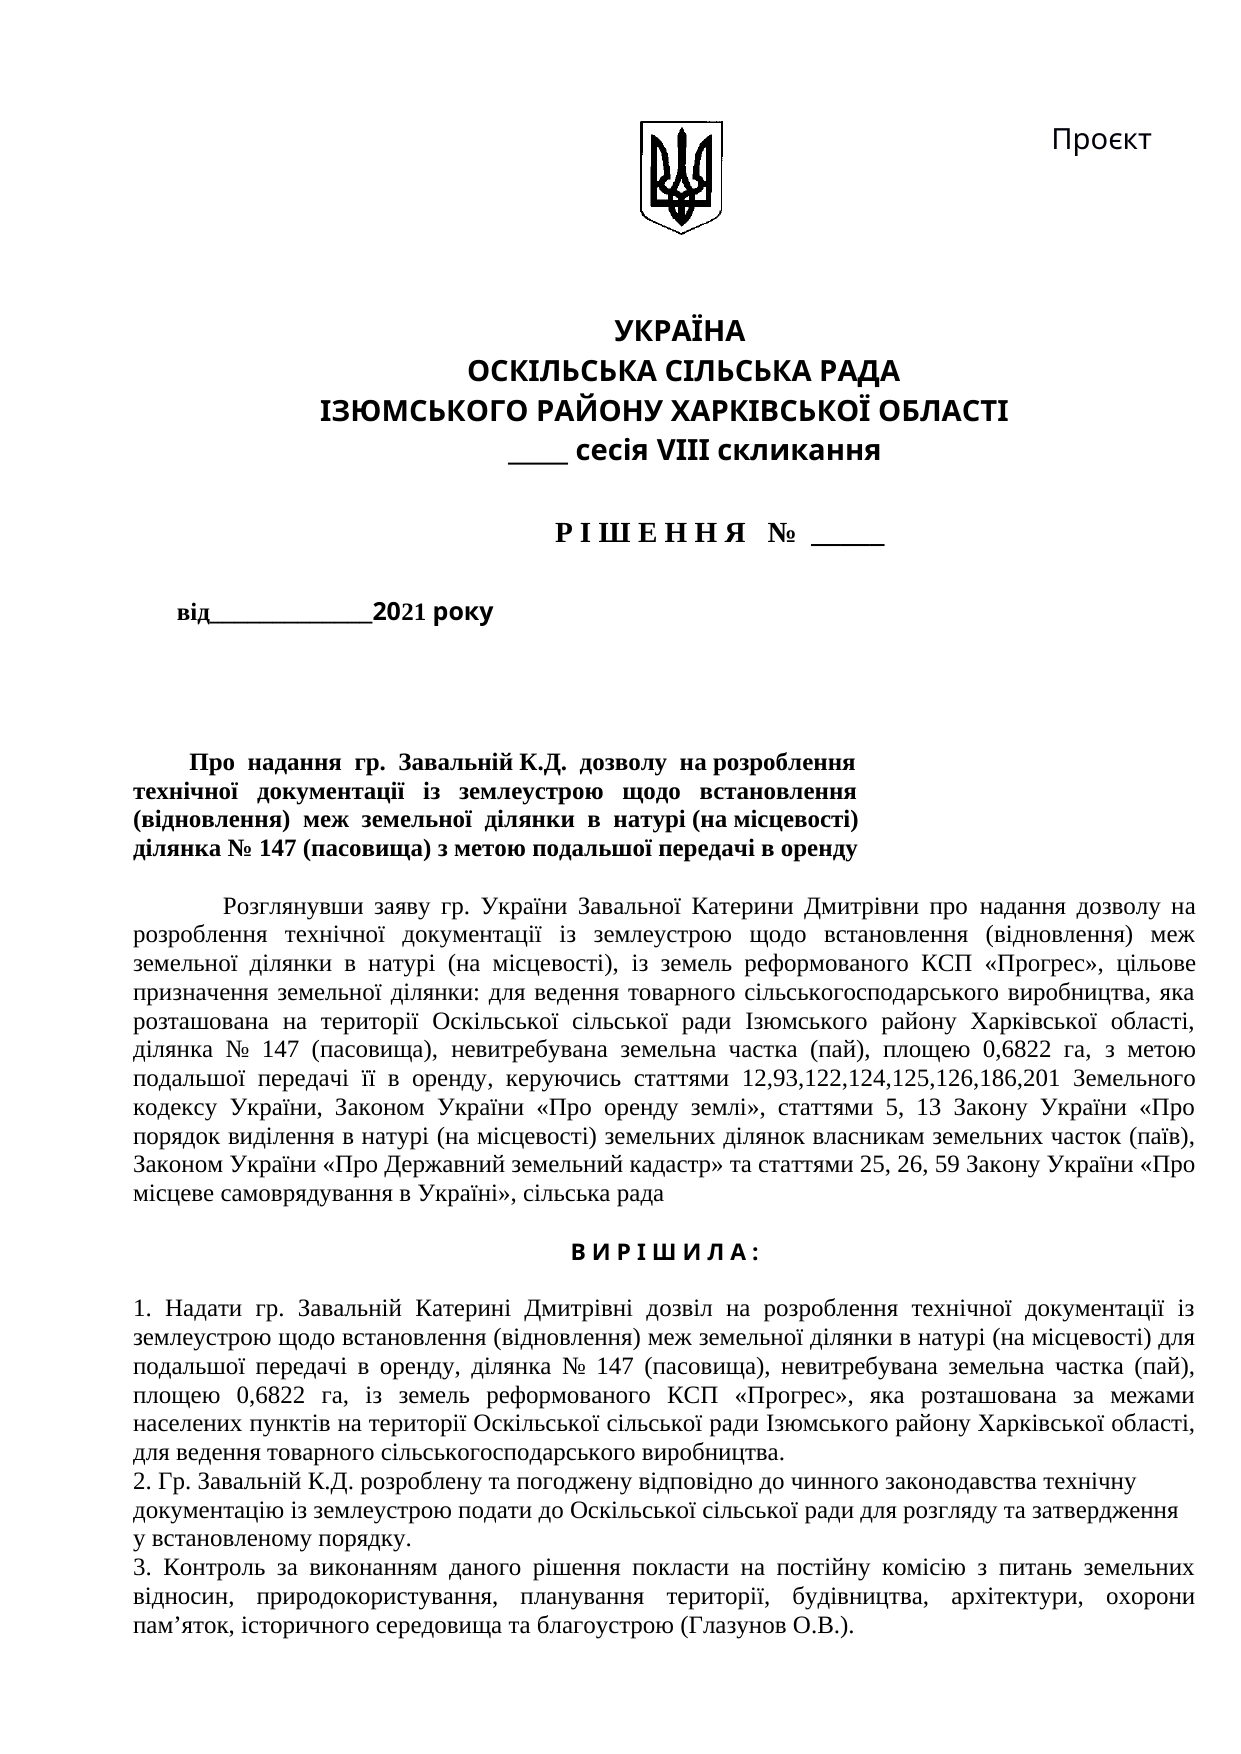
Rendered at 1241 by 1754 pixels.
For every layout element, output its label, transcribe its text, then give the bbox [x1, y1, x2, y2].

table_header Проєкт [144, 118, 1163, 310]
text Р І Ш Е Н Н Я № _____ [183, 515, 1196, 548]
text ІЗЮМСЬКОГО РАЙОНУ ХАРКІВСЬКОЇ ОБЛАСТІ [133, 390, 1196, 429]
text ОСКІЛЬСЬКА СІЛЬСЬКА РАДА [133, 350, 1196, 390]
text Про надання гр. Завальній К.Д. дозволу на розроблення [133, 747, 1196, 776]
text _____ сесія VІІІ скликання [133, 429, 1196, 469]
text ділянка № 147 (пасовища) з метою подальшої передачі в оренду [133, 833, 1196, 862]
text 2. Гр. Завальній К.Д. розроблену та погоджену відповідно до чинного законодавства технічну документацію із землеустрою подати до Оскільської сільської ради для розгляду та затвердження у встановленому порядку. [133, 1466, 1196, 1552]
text УКРАЇНА [133, 310, 1196, 350]
text Розглянувши заяву гр. України Завальної Катерини Дмитрівни про надання дозволу на розроблення технічної документації із землеустрою щодо встановлення (відновлення) меж земельної ділянки в натурі (на місцевості), із земель реформованого КСП «Прогрес», цільове призначення земельної ділянки: для ведення товарного сільськогосподарського виробництва, яка розташована на території Оскільської сільської ради Ізюмського району Харківської області, ділянка № 147 (пасовища), невитребувана земельна частка (пай), площею 0,6822 га, з метою подальшої передачі її в оренду, керуючись статтями 12,93,122,124,125,126,186,201 Земельного кодексу України, Законом України «Про оренду землі», статтями 5, 13 Закону України «Про порядок виділення в натурі (на місцевості) земельних ділянок власникам земельних часток (паїв), Законом України «Про Державний земельний кадастр» та статтями 25, 26, 59 Закону України «Про місцеве самоврядування в Україні», сільська рада [133, 891, 1196, 1207]
text 1. Надати гр. Завальній Катерині Дмитрівні дозвіл на розроблення технічної документації із землеустрою щодо встановлення (відновлення) меж земельної ділянки в натурі (на місцевості) для подальшої передачі в оренду, ділянка № 147 (пасовища), невитребувана земельна частка (пай), площею 0,6822 га, із земель реформованого КСП «Прогрес», яка розташована за межами населених пунктів на території Оскільської сільської ради Ізюмського району Харківської області, для ведення товарного сільськогосподарського виробництва. [133, 1293, 1196, 1466]
text (відновлення) меж земельної ділянки в натурі (на місцевості) [133, 804, 1196, 833]
text технічної документації із землеустрою щодо встановлення [133, 776, 1196, 804]
text В И Р І Ш И Л А : [133, 1236, 1196, 1267]
text 3. Контроль за виконанням даного рішення покласти на постійну комісію з питань земельних відносин, природокористування, планування території, будівництва, архітектури, охорони пам’яток, історичного середовища та благоустрою (Глазунов О.В.). [133, 1552, 1196, 1638]
text від_____________2021 року [133, 594, 1196, 628]
